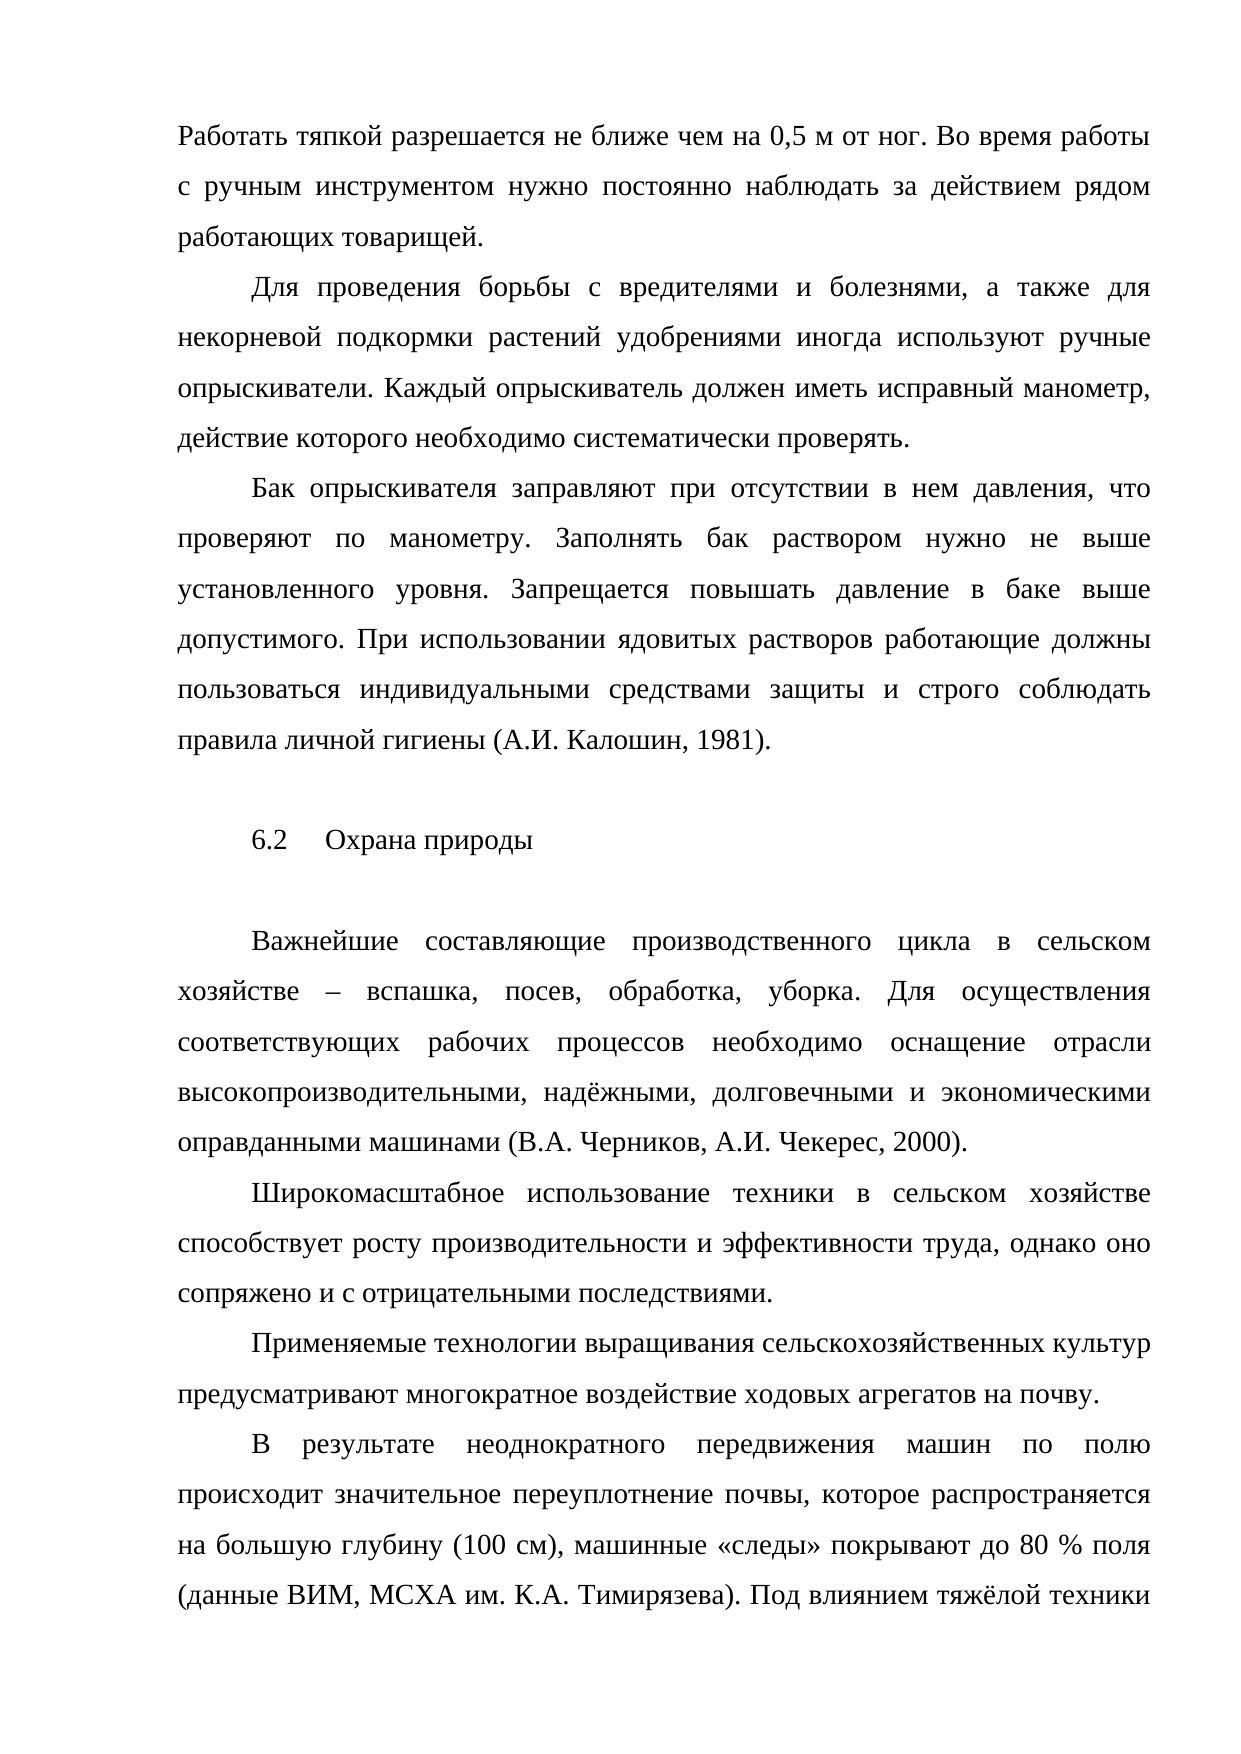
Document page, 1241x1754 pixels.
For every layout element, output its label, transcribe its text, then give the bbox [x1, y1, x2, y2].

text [177, 1426, 1152, 1611]
text 6.2 Охрана природы [177, 822, 1152, 856]
text Бак опрыскивателя заправляют при отсутствии в нем давления, что проверяют по манометру. Заполнять бак раствором нужно не выше установленного уровня. Запрещается повышать давление в баке выше допустимого. При использовании ядовитых растворов работающие должны пользоваться индивидуальными средствами защиты и строго соблюдать правила личной гигиены (А.И. Калошин, 1981). [177, 470, 1152, 755]
text Важнейшие составляющие производственного цикла в сельском хозяйстве – вспашка, посев, обработка, уборка. Для осуществления соответствующих рабочих процессов необходимо оснащение отрасли высокопроизводительными, надёжными, долговечными и экономическими оправданными машинами (В.А. Черников, А.И. Чекерес, 2000). [177, 923, 1152, 1158]
text Широкомасштабное использование техники в сельском хозяйстве способствует росту производительности и эффективности труда, однако оно сопряжено и с отрицательными последствиями. [177, 1175, 1152, 1309]
text Применяемые технологии выращивания сельскохозяйственных культур предусматривают многократное воздействие ходовых агрегатов на почву. [177, 1326, 1152, 1409]
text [177, 118, 1152, 252]
text Для проведения борьбы с вредителями и болезнями, а также для некорневой подкормки растений удобрениями иногда используют ручные опрыскиватели. Каждый опрыскиватель должен иметь исправный манометр, действие которого необходимо систематически проверять. [177, 269, 1152, 453]
